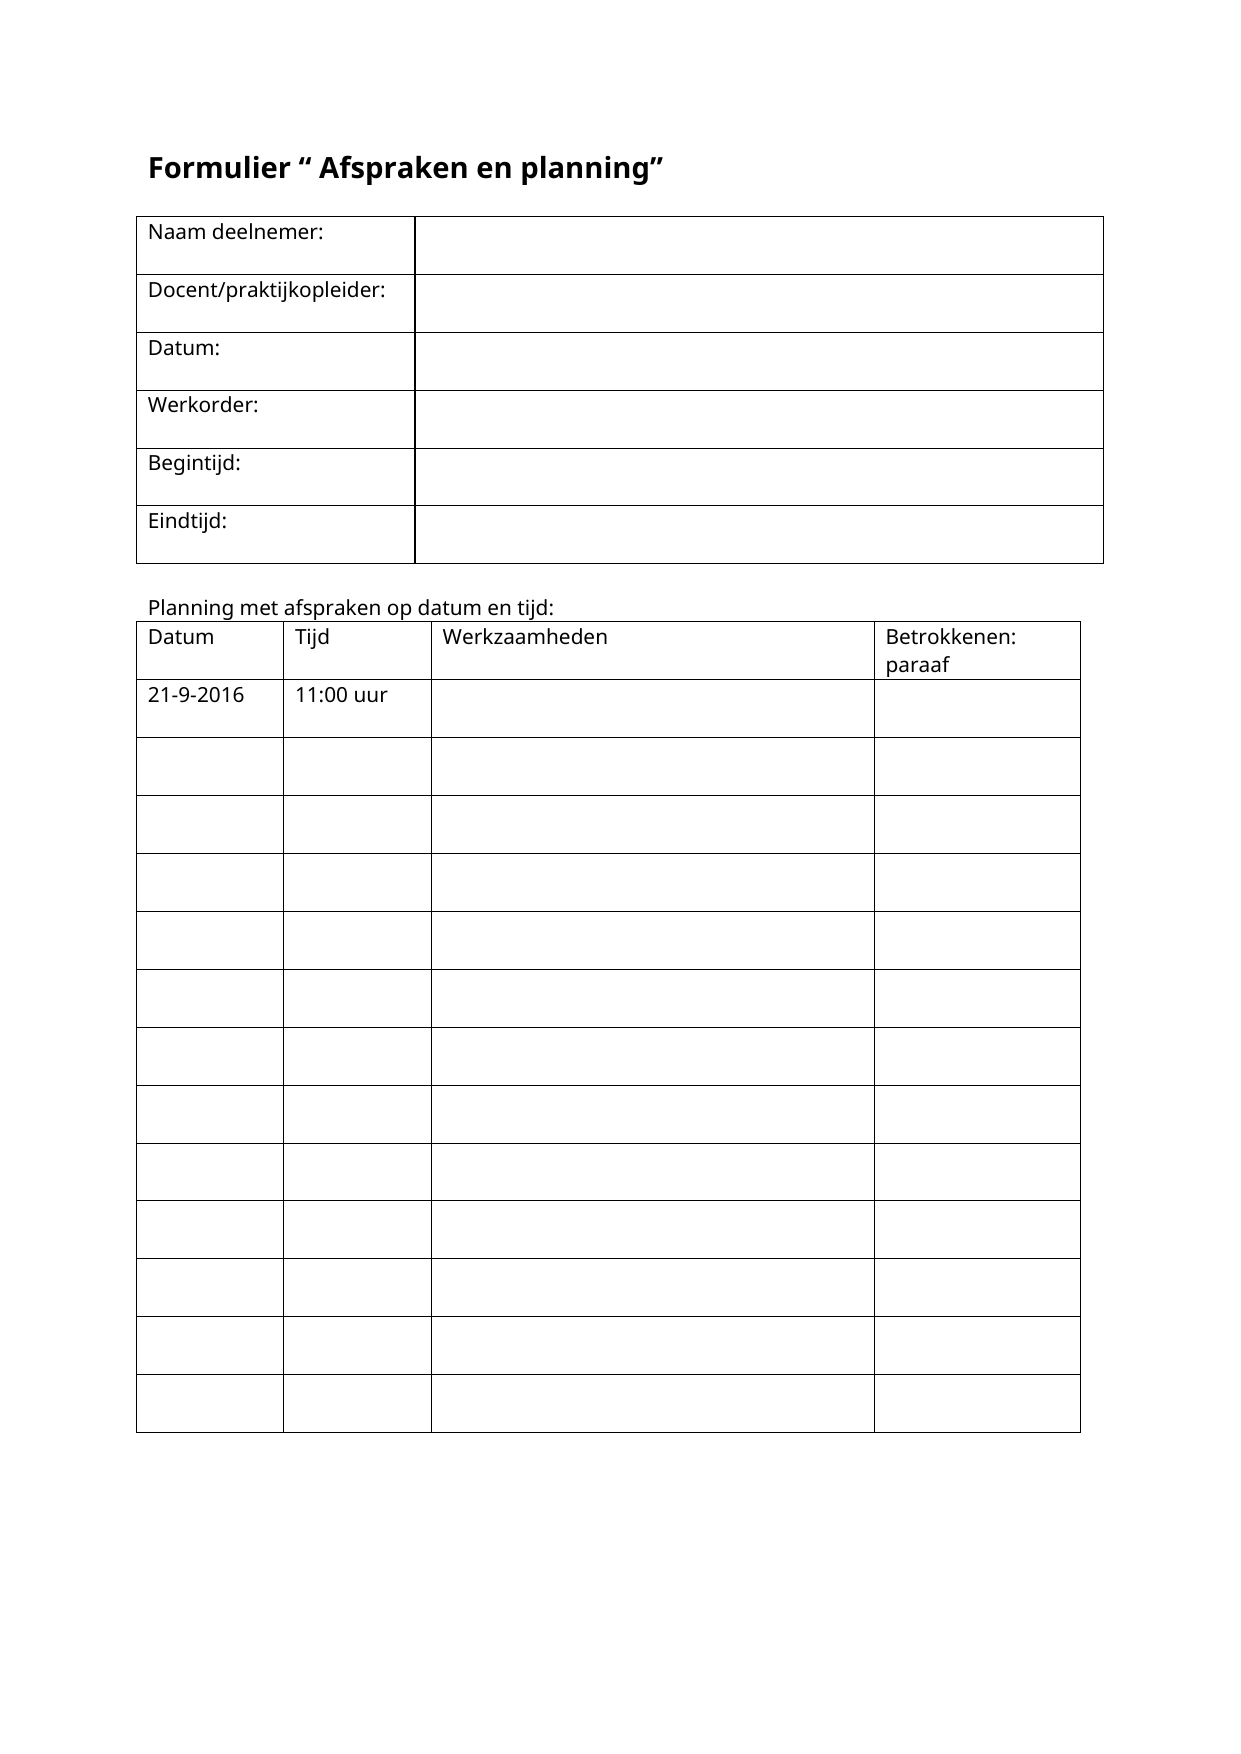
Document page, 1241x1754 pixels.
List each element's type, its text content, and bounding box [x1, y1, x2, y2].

table_cell [416, 506, 1103, 563]
table_cell [284, 1317, 431, 1374]
table_header Betrokkenen: paraaf [875, 622, 1080, 679]
table_header Naam deelnemer: [137, 217, 414, 274]
table_cell [137, 854, 283, 911]
table_cell [416, 333, 1103, 389]
table_cell [875, 1259, 1080, 1316]
table_cell [875, 1144, 1080, 1200]
table_cell 21-9-2016 [137, 680, 283, 737]
table_cell [284, 1259, 431, 1316]
table_cell [875, 1028, 1080, 1084]
table_cell [137, 1317, 283, 1374]
table_cell [875, 854, 1080, 911]
table_cell [137, 1259, 283, 1316]
table_cell [432, 1259, 874, 1316]
table_cell [432, 796, 874, 853]
table_cell [432, 1201, 874, 1258]
table_cell [137, 738, 283, 795]
table_cell [284, 854, 431, 911]
table_cell [432, 912, 874, 969]
table_cell [432, 970, 874, 1027]
table_header [416, 217, 1103, 274]
table_cell [137, 970, 283, 1027]
table_cell [432, 1028, 874, 1084]
table_cell [416, 391, 1103, 447]
text Planning met afspraken op datum en tijd: [148, 593, 1093, 621]
table_cell Docent/praktijkopleider: [137, 275, 414, 332]
table_cell [284, 1028, 431, 1084]
table_cell [137, 1028, 283, 1084]
table_cell [875, 680, 1080, 737]
table_cell [432, 1375, 874, 1432]
table_cell [284, 912, 431, 969]
table_header Tijd [284, 622, 431, 679]
table_header Datum [137, 622, 283, 679]
table_cell [284, 1144, 431, 1200]
table_cell [284, 1375, 431, 1432]
table_cell [875, 1086, 1080, 1142]
table_cell [432, 1317, 874, 1374]
table_cell Begintijd: [137, 449, 414, 505]
table_cell [284, 1201, 431, 1258]
table_cell [137, 1144, 283, 1200]
text Formulier “ Afspraken en planning” [148, 148, 1093, 187]
table_cell 11:00 uur [284, 680, 431, 737]
table_cell [432, 738, 874, 795]
table_cell [284, 970, 431, 1027]
table_cell [137, 1375, 283, 1432]
table_cell [284, 738, 431, 795]
table_cell [137, 912, 283, 969]
table_cell [137, 1086, 283, 1142]
table_cell [875, 1201, 1080, 1258]
table_cell [432, 680, 874, 737]
table_cell [284, 796, 431, 853]
table_cell [875, 796, 1080, 853]
table_cell [875, 970, 1080, 1027]
table_cell Werkorder: [137, 391, 414, 447]
table_header Werkzaamheden [432, 622, 874, 679]
table_cell [875, 1375, 1080, 1432]
table_cell [416, 275, 1103, 332]
table_cell [416, 449, 1103, 505]
table_cell [875, 1317, 1080, 1374]
table_cell [432, 1144, 874, 1200]
table_cell [875, 738, 1080, 795]
table_cell Datum: [137, 333, 414, 389]
table_cell Eindtijd: [137, 506, 414, 563]
table_cell [432, 1086, 874, 1142]
table_cell [137, 796, 283, 853]
table_cell [284, 1086, 431, 1142]
table_cell [137, 1201, 283, 1258]
table_cell [875, 912, 1080, 969]
table_cell [432, 854, 874, 911]
